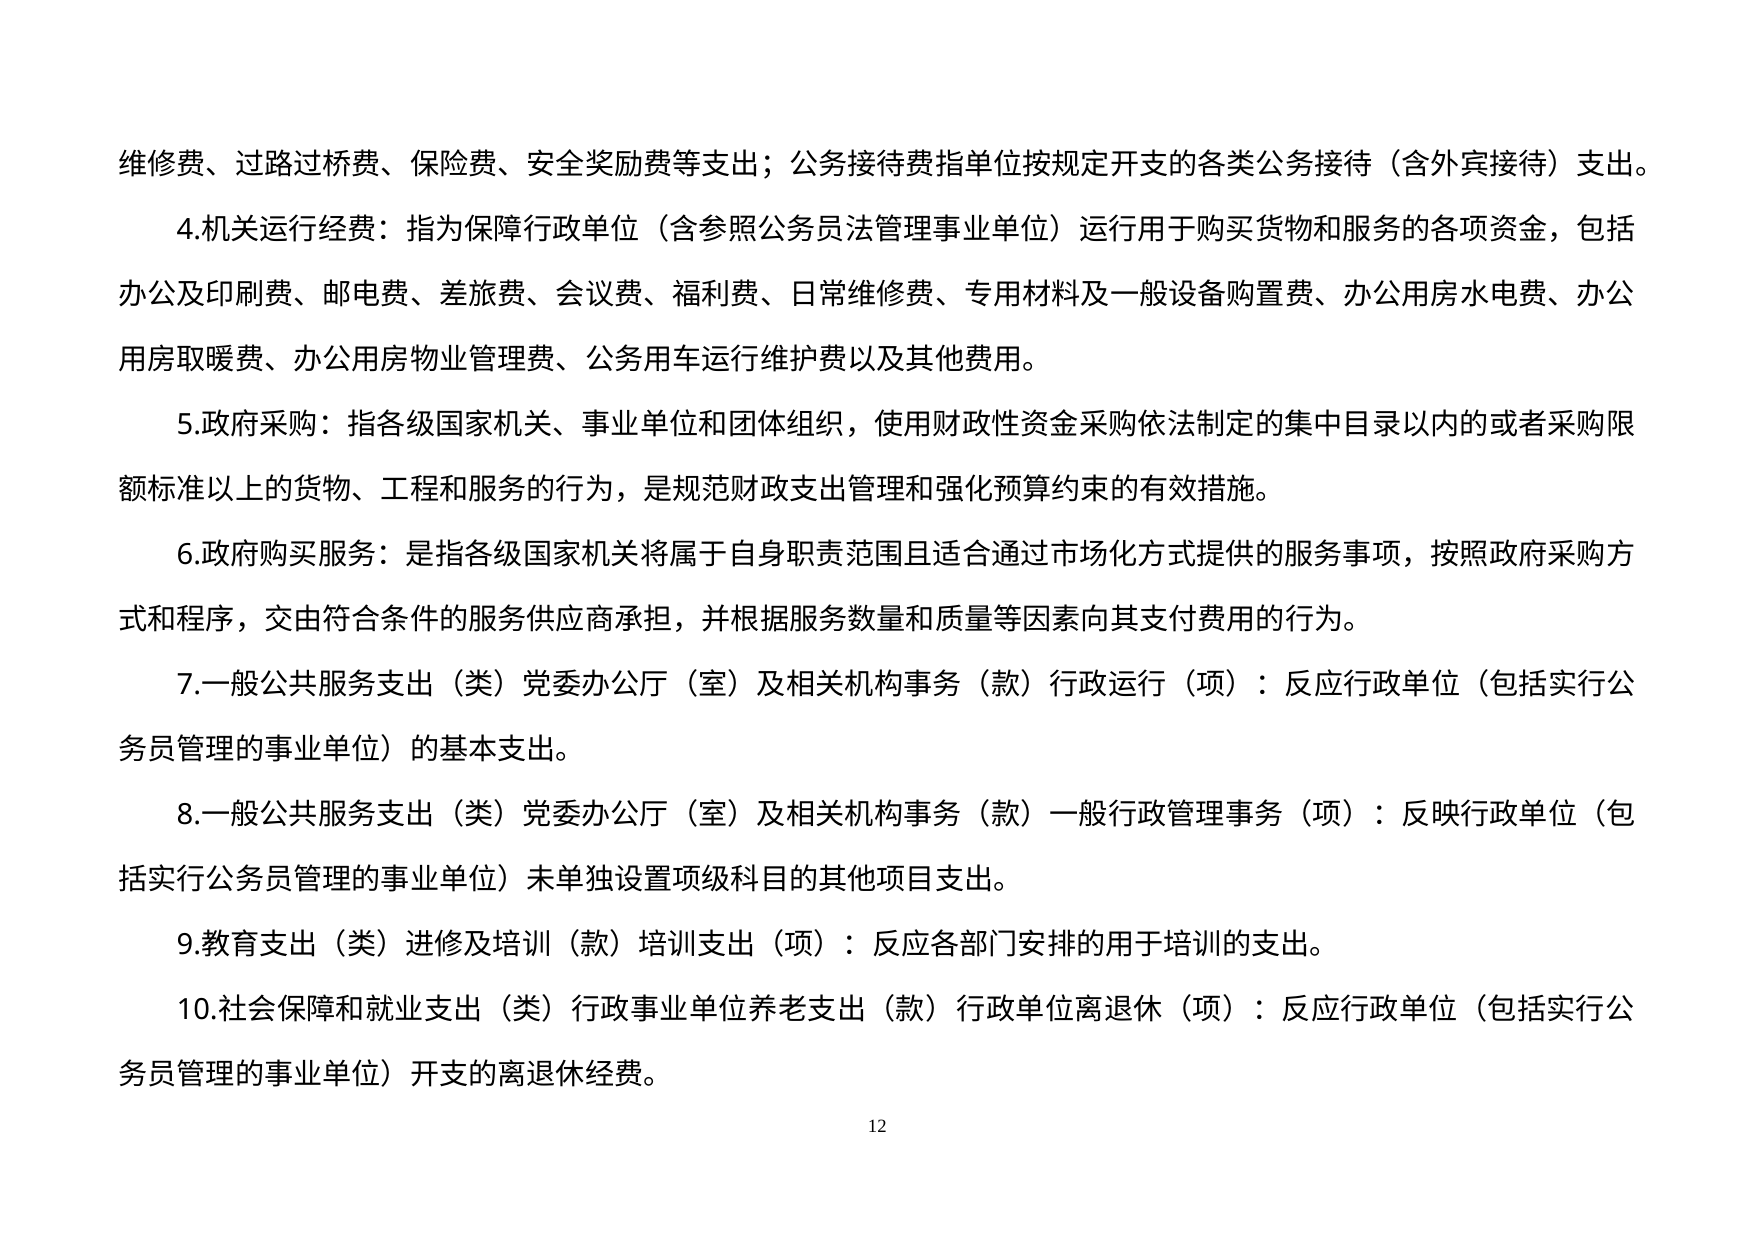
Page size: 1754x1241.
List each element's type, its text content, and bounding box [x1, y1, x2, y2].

text 8.一般公共服务支出（类）党委办公厅（室）及相关机构事务（款）一般行政管理事务（项）：反映行政单位（包括实行公务员管理的事业单位）未单独设置项级科目的其他项目支出。 [118, 779, 1636, 909]
text 10.社会保障和就业支出（类）行政事业单位养老支出（款）行政单位离退休（项）：反应行政单位（包括实行公务员管理的事业单位）开支的离退休经费。 [118, 974, 1636, 1104]
text 6.政府购买服务：是指各级国家机关将属于自身职责范围且适合通过市场化方式提供的服务事项，按照政府采购方式和程序，交由符合条件的服务供应商承担，并根据服务数量和质量等因素向其支付费用的行为。 [118, 519, 1636, 649]
text 5.政府采购：指各级国家机关、事业单位和团体组织，使用财政性资金采购依法制定的集中目录以内的或者采购限额标准以上的货物、工程和服务的行为，是规范财政支出管理和强化预算约束的有效措施。 [118, 389, 1636, 519]
text 4.机关运行经费：指为保障行政单位（含参照公务员法管理事业单位）运行用于购买货物和服务的各项资金，包括办公及印刷费、邮电费、差旅费、会议费、福利费、日常维修费、专用材料及一般设备购置费、办公用房水电费、办公用房取暖费、办公用房物业管理费、公务用车运行维护费以及其他费用。 [118, 194, 1636, 389]
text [118, 129, 1636, 194]
text 7.一般公共服务支出（类）党委办公厅（室）及相关机构事务（款）行政运行（项）：反应行政单位（包括实行公务员管理的事业单位）的基本支出。 [118, 649, 1636, 779]
text 9.教育支出（类）进修及培训（款）培训支出（项）：反应各部门安排的用于培训的支出。 [118, 909, 1636, 974]
